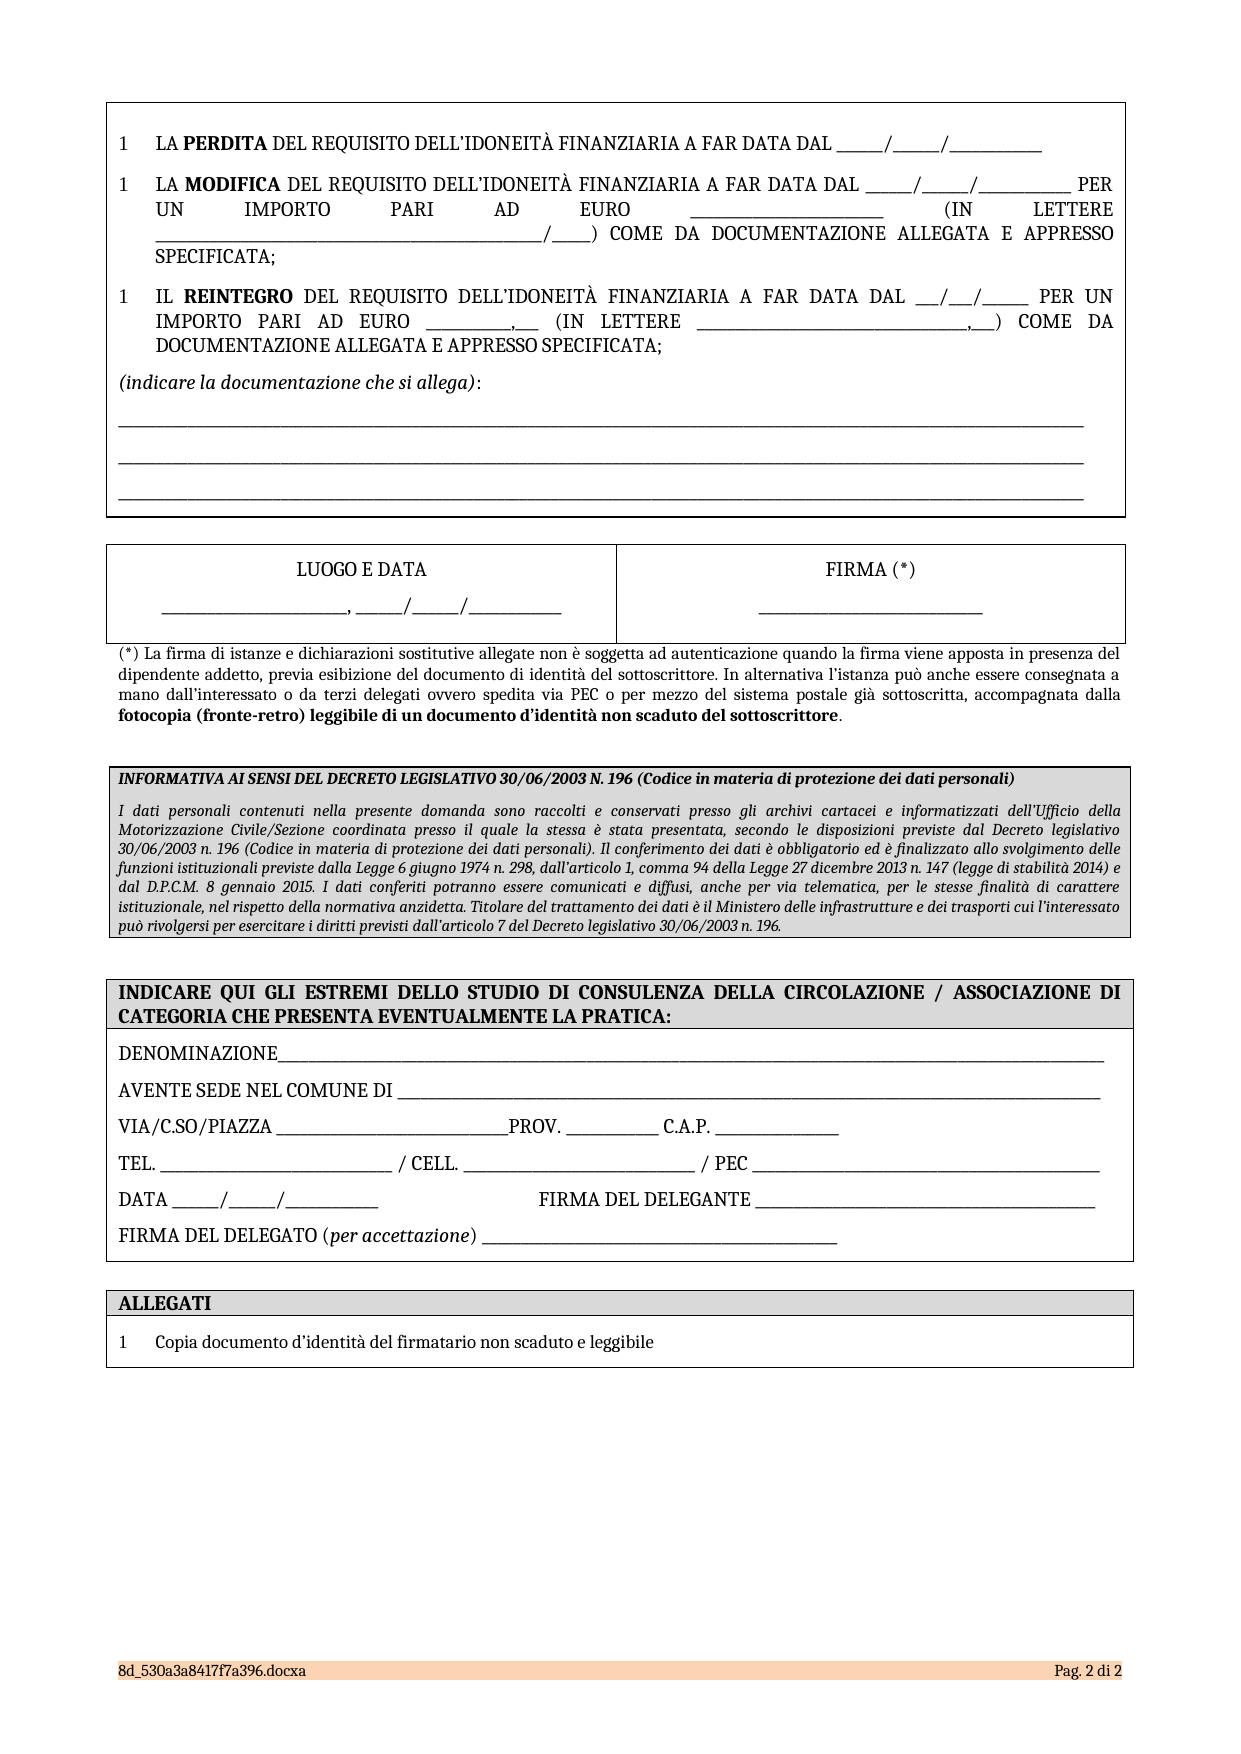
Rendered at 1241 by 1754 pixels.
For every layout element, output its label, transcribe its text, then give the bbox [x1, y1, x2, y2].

table_cell DENOMINAZIONE___________________________________________________________________________________________________________ AVENTE SEDE NEL COMUNE DI ___________________________________________________________________________________________ VIA/C.SO/PIAZZA ______________________________PROV. ____________ C.A.P. ________________ TEL. ______________________________ / CELL. ______________________________ / PEC _____________________________________________ DATA ______/______/____________ FIRMA DEL DELEGANTE ____________________________________________ FIRMA DEL DELEGATO (per accettazione) ______________________________________________ [107, 1029, 1133, 1261]
table_cell Copia documento d’identità del firmatario non scaduto e leggibile [107, 1316, 1133, 1367]
text INFORMATIVA AI SENSI DEL DECRETO LEGISLATIVO 30/06/2003 N. 196 (Codice in materia di protezione dei dati personali) [110, 768, 1130, 789]
table_header ALLEGATI [107, 1291, 1133, 1315]
table_header FIRMA (*) _____________________________ [617, 545, 1125, 643]
text (*) La firma di istanze e dichiarazioni sostitutive allegate non è soggetta ad autenticazione quando la firma viene apposta in presenza del dipendente addetto, previa esibizione del documento di identità del sottoscrittore. In alternativa l’istanza può anche essere consegnata a mano dall’interessato o da terzi delegati ovvero spedita via PEC o per mezzo del sistema postale già sottoscritta, accompagnata dalla fotocopia (fronte-retro) leggibile di un documento d’identità non scaduto del sottoscrittore. [118, 644, 1122, 726]
table_header LUOGO E DATA ________________________, ______/______/____________ [107, 545, 616, 643]
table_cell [107, 103, 1125, 516]
table_header INDICARE QUI GLI ESTREMI DELLO STUDIO DI CONSULENZA DELLA CIRCOLAZIONE / ASSOCIAZIONE DI CATEGORIA CHE PRESENTA EVENTUALMENTE : [107, 980, 1133, 1028]
text I dati personali contenuti nella presente domanda sono raccolti e conservati presso gli archivi cartacei e informatizzati dell’Ufficio della Motorizzazione Civile/Sezione coordinata presso il quale la stessa è stata presentata, secondo le disposizioni previste dal Decreto legislativo 30/06/2003 n. 196 (Codice in materia di protezione dei dati personali). Il conferimento dei dati è obbligatorio ed è finalizzato allo svolgimento delle funzioni istituzionali previste dalla Legge 6 giugno 1974 n. 298, dall’articolo 1, comma 94 della Legge 27 dicembre 2013 n. 147 (legge di stabilità 2014) e dal D.P.C.M. 8 gennaio 2015. I dati conferiti potranno essere comunicati e diffusi, anche per via telematica, per le stesse finalità di carattere istituzionale, nel rispetto della normativa anzidetta. Titolare del trattamento dei dati è il Ministero delle infrastrutture e dei trasporti cui l’interessato può rivolgersi per esercitare i diritti previsti dall’articolo 7 del Decreto legislativo 30/06/2003 n. 196. [110, 798, 1130, 937]
